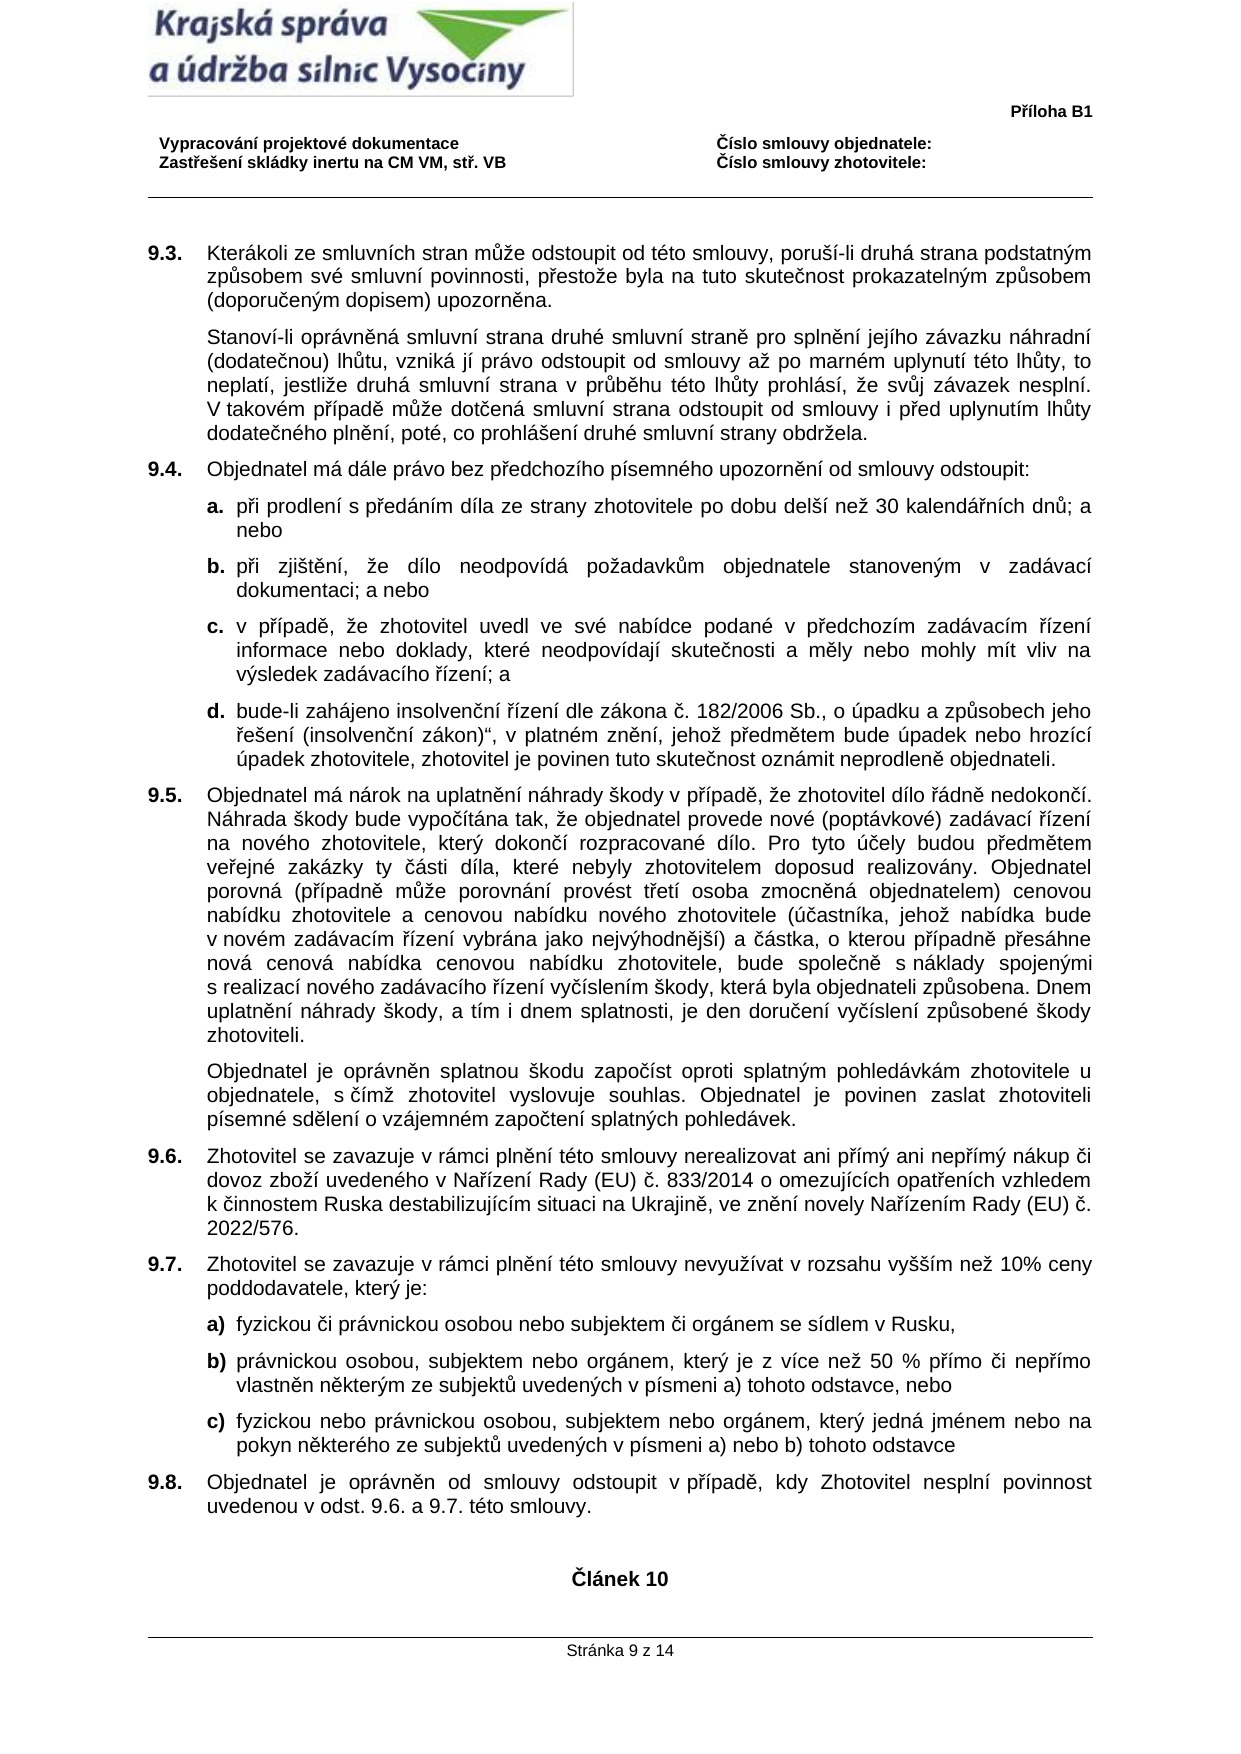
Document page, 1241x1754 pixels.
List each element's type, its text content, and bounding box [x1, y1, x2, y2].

list Objednatel má dále právo bez předchozího písemného upozornění od smlouvy odstoupit: [148, 457, 1093, 481]
text Stanoví-li oprávněná smluvní strana druhé smluvní straně pro splnění jejího závazku náhradní (dodatečnou) lhůtu, vzniká jí právo odstoupit od smlouvy až po marném uplynutí této lhůty, to neplatí, jestliže druhá smluvní strana v průběhu této lhůty prohlásí, že svůj závazek nesplní. V takovém případě může dotčená smluvní strana odstoupit od smlouvy i před uplynutím lhůty dodatečného plnění, poté, co prohlášení druhé smluvní strany obdržela. [207, 325, 1093, 444]
list Objednatel je oprávněn od smlouvy odstoupit v případě, kdy Zhotovitel nesplní povinnost uvedenou v odst. 9.6. a 9.7. této smlouvy. [148, 1469, 1093, 1517]
list Zhotovitel se zavazuje v rámci plnění této smlouvy nerealizovat ani přímý ani nepřímý nákup či dovoz zboží uvedeného v Nařízení Rady (EU) č. 833/2014 o omezujících opatřeních vzhledem k činnostem Ruska destabilizujícím situaci na Ukrajině, ve znění novely Nařízením Rady (EU) č. 2022/576. [148, 1143, 1093, 1239]
list Objednatel má nárok na uplatnění náhrady škody v případě, že zhotovitel dílo řádně nedokončí. Náhrada škody bude vypočítána tak, že objednatel provede nové (poptávkové) zadávací řízení na nového zhotovitele, který dokončí rozpracované dílo. Pro tyto účely budou předmětem veřejné zakázky ty části díla, které nebyly zhotovitelem doposud realizovány. Objednatel porovná (případně může porovnání provést třetí osoba zmocněná objednatelem) cenovou nabídku zhotovitele a cenovou nabídku nového zhotovitele (účastníka, jehož nabídka bude v novém zadávacím řízení vybrána jako nejvýhodnější) a částka, o kterou případně přesáhne nová cenová nabídka cenovou nabídku zhotovitele, bude společně s náklady spojenými s realizací nového zadávacího řízení vyčíslením škody, která byla objednateli způsobena. Dnem uplatnění náhrady škody, a tím i dnem splatnosti, je den doručení vyčíslení způsobené škody zhotoviteli. [148, 783, 1093, 1047]
list právnickou osobou, subjektem nebo orgánem, který je z více než 50 % přímo či nepřímo vlastněn některým ze subjektů uvedených v písmeni a) tohoto odstavce, nebo [207, 1349, 1093, 1397]
text Článek 10 [148, 1566, 1093, 1590]
list fyzickou nebo právnickou osobou, subjektem nebo orgánem, který jedná jménem nebo na pokyn některého ze subjektů uvedených v písmeni a) nebo b) tohoto odstavce [207, 1409, 1093, 1457]
list fyzickou či právnickou osobou nebo subjektem či orgánem se sídlem v Rusku, [207, 1312, 1093, 1336]
list bude-li zahájeno insolvenční řízení dle zákona č. 182/2006 Sb., o úpadku a způsobech jeho řešení (insolvenční zákon)“, v platném znění, jehož předmětem bude úpadek nebo hrozící úpadek zhotovitele, zhotovitel je povinen tuto skutečnost oznámit neprodleně objednateli. [207, 699, 1093, 771]
list Kterákoli ze smluvních stran může odstoupit od této smlouvy, poruší-li druhá strana podstatným způsobem své smluvní povinnosti, přestože byla na tuto skutečnost prokazatelným způsobem (doporučeným dopisem) upozorněna. [148, 240, 1093, 312]
list při zjištění, že dílo neodpovídá požadavkům objednatele stanoveným v zadávací dokumentaci; a nebo [207, 554, 1093, 602]
list v případě, že zhotovitel uvedl ve své nabídce podané v předchozím zadávacím řízení informace nebo doklady, které neodpovídají skutečnosti a měly nebo mohly mít vliv na výsledek zadávacího řízení; a [207, 614, 1093, 686]
list při prodlení s předáním díla ze strany zhotovitele po dobu delší než 30 kalendářních dnů; a nebo [207, 493, 1093, 541]
list Zhotovitel se zavazuje v rámci plnění této smlouvy nevyužívat v rozsahu vyšším než 10% ceny poddodavatele, který je: [148, 1252, 1093, 1300]
picture [147, 2, 574, 98]
text Objednatel je oprávněn splatnou škodu započíst oproti splatným pohledávkám zhotovitele u objednatele, s čímž zhotovitel vyslovuje souhlas. Objednatel je povinen zaslat zhotoviteli písemné sdělení o vzájemném započtení splatných pohledávek. [207, 1059, 1093, 1131]
